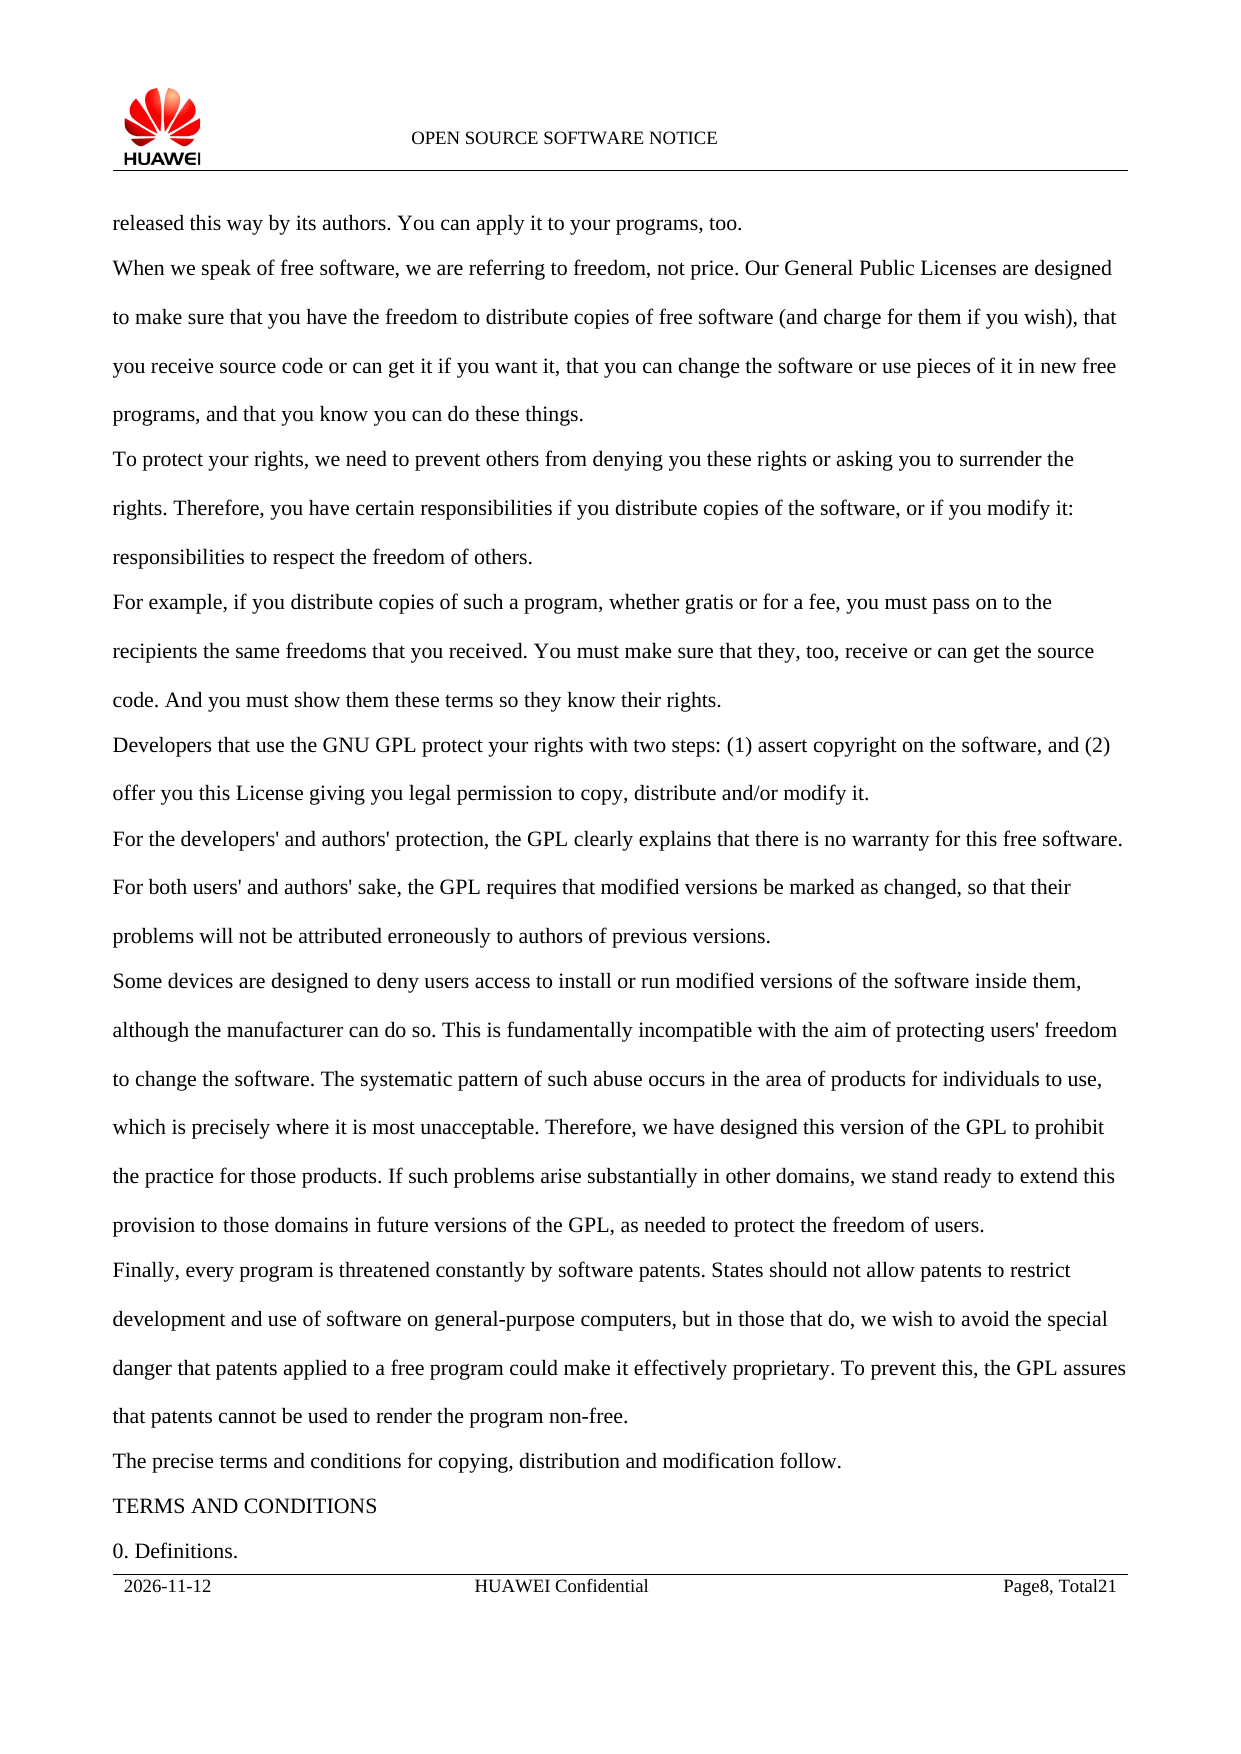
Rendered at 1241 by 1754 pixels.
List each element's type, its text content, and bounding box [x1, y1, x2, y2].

text TERMS AND CONDITIONS [112, 1490, 1128, 1522]
picture [124, 88, 201, 165]
text Some devices are designed to deny users access to install or run modified versions of the software inside them, although the manufacturer can do so. This is fundamentally incompatible with the aim of protecting users' freedom to change the software. The systematic pattern of such abuse occurs in the area of products for individuals to use, which is precisely where it is most unacceptable. Therefore, we have designed this version of the GPL to prohibit the practice for those products. If such problems arise substantially in other domains, we stand ready to extend this provision to those domains in future versions of the GPL, as needed to protect the freedom of users. [112, 964, 1128, 1241]
text For the developers' and authors' protection, the GPL clearly explains that there is no warranty for this free software. For both users' and authors' sake, the GPL requires that modified versions be marked as changed, so that their problems will not be attributed erroneously to authors of previous versions. [112, 822, 1128, 952]
text Developers that use the GNU GPL protect your rights with two steps: (1) assert copyright on the software, and (2) offer you this License giving you legal permission to copy, distribute and/or modify it. [112, 728, 1128, 809]
text When we speak of free software, we are referring to freedom, not price. Our General Public Licenses are designed to make sure that you have the freedom to distribute copies of free software (and charge for them if you wish), that you receive source code or can get it if you want it, that you can change the software or use pieces of it in new free programs, and that you know you can do these things. [112, 251, 1128, 430]
text To protect your rights, we need to prevent others from denying you these rights or asking you to surrender the rights. Therefore, you have certain responsibilities if you distribute copies of the software, or if you modify it: responsibilities to respect the freedom of others. [112, 443, 1128, 573]
text Finally, every program is threatened constantly by software patents. States should not allow patents to restrict development and use of software on general-purpose computers, but in those that do, we wish to avoid the special danger that patents applied to a free program could make it effectively proprietary. To prevent this, the GPL assures that patents cannot be used to render the program non-free. [112, 1253, 1128, 1432]
text 0. Definitions. [112, 1535, 1128, 1567]
text The precise terms and conditions for copying, distribution and modification follow. [112, 1445, 1128, 1477]
text For example, if you distribute copies of such a program, whether gratis or for a fee, you must pass on to the recipients the same freedoms that you received. You must make sure that they, too, receive or can get the source code. And you must show them these terms so they know their rights. [112, 585, 1128, 715]
